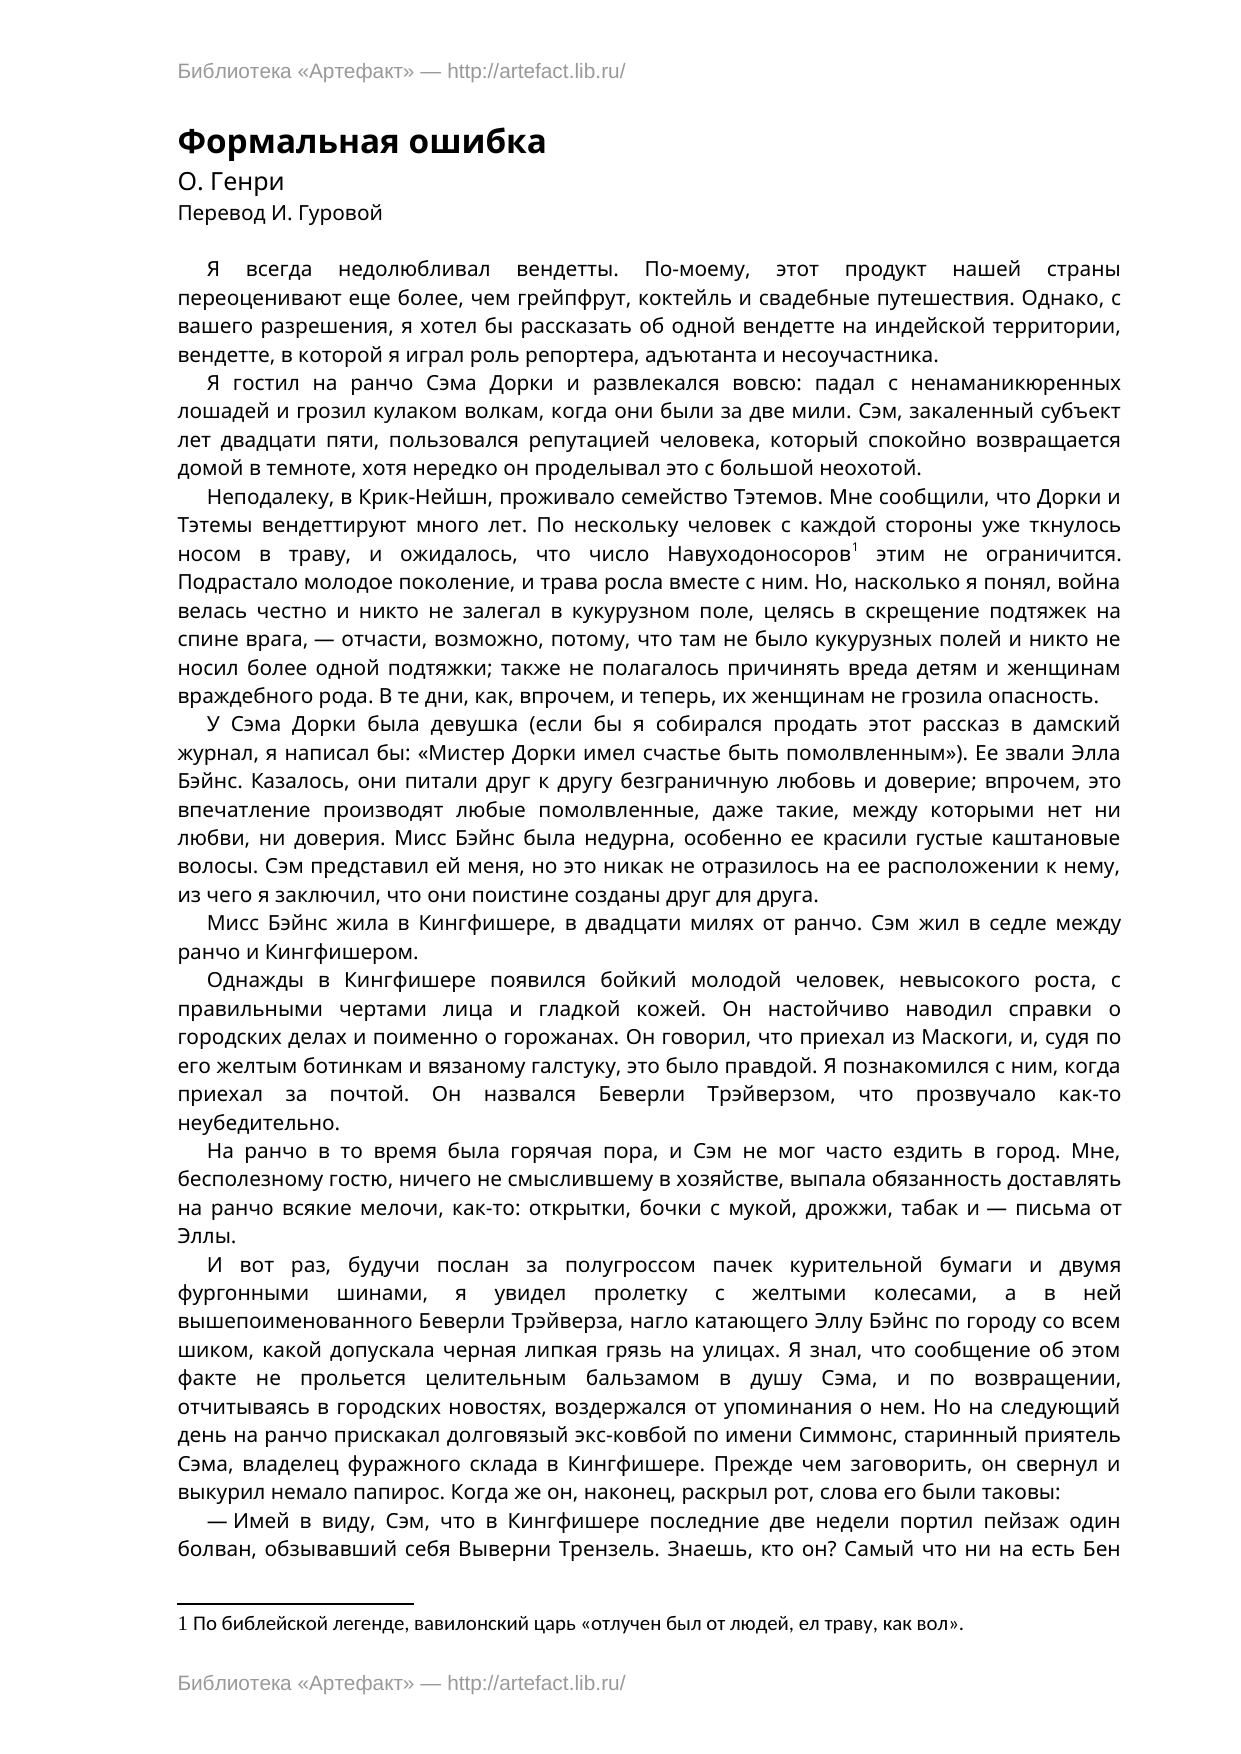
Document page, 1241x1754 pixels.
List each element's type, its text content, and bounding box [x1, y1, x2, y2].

text На ранчо в то время была горячая пора, и Сэм не мог часто ездить в город. Мне, бесполезному гостю, ничего не смыслившему в хозяйстве, выпала обязанность доставлять на ранчо всякие мелочи, как-то: открытки, бочки с мукой, дрожжи, табак и — письма от Эллы. [177, 1136, 1122, 1250]
text Однажды в Кингфишере появился бойкий молодой человек, невысокого роста, с правильными чертами лица и гладкой кожей. Он настойчиво наводил справки о городских делах и поименно о горожанах. Он говорил, что приехал из Маскоги, и, судя по его желтым ботинкам и вязаному галстуку, это было правдой. Я познакомился с ним, когда приехал за почтой. Он назвался Беверли Трэйверзом, что прозвучало как-то неубедительно. [177, 965, 1122, 1136]
text О. Генри [177, 163, 1122, 198]
text Я гостил на ранчо Сэма Дорки и развлекался вовсю: падал с ненаманикюренных лошадей и грозил кулаком волкам, когда они были за две мили. Сэм, закаленный субъект лет двадцати пяти, пользовался репутацией человека, который спокойно возвращается домой в темноте, хотя нередко он проделывал это с большой неохотой. [177, 368, 1122, 482]
text Я всегда недолюбливал вендетты. По-моему, этот продукт нашей страны переоценивают еще более, чем грейпфрут, коктейль и свадебные путешествия. Однако, с вашего разрешения, я хотел бы рассказать об одной вендетте на индейской территории, вендетте, в которой я играл роль репортера, адъютанта и несоучастника. [177, 254, 1122, 368]
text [177, 1506, 1122, 1563]
text И вот раз, будучи послан за полугроссом пачек курительной бумаги и двумя фургонными шинами, я увидел пролетку с желтыми колесами, а в ней вышепоименованного Беверли Трэйверза, нагло катающего Эллу Бэйнс по городу со всем шиком, какой допускала черная липкая грязь на улицах. Я знал, что сообщение об этом факте не прольется целительным бальзамом в душу Сэма, и по возвращении, отчитываясь в городских новостях, воздержался от упоминания о нем. Но на следующий день на ранчо прискакал долговязый экс-ковбой по имени Симмонс, старинный приятель Сэма, владелец фуражного склада в Кингфишере. Прежде чем заговорить, он свернул и выкурил немало папирос. Когда же он, наконец, раскрыл рот, слова его были таковы: [177, 1250, 1122, 1506]
text Неподалеку, в Крик-Нейшн, проживало семейство Тэтемов. Мне сообщили, что Дорки и Тэтемы вендеттируют много лет. По нескольку человек с каждой стороны уже ткнулось носом в траву, и ожидалось, что число Навуходоносоров этим не ограничится. Подрастало молодое поколение, и трава росла вместе с ним. Но, насколько я понял, война велась честно и никто не залегал в кукурузном поле, целясь в скрещение подтяжек на спине врага, — отчасти, возможно, потому, что там не было кукурузных полей и никто не носил более одной подтяжки; также не полагалось причинять вреда детям и женщинам враждебного рода. В те дни, как, впрочем, и теперь, их женщинам не грозила опасность. [177, 482, 1122, 709]
text У Сэма Дорки была девушка (если бы я собирался продать этот рассказ в дамский журнал, я написал бы: «Мистер Дорки имел счастье быть помолвленным»). Ее звали Элла Бэйнс. Казалось, они питали друг к другу безграничную любовь и доверие; впрочем, это впечатление производят любые помолвленные, даже такие, между которыми нет ни любви, ни доверия. Мисс Бэйнс была недурна, особенно ее красили густые каштановые волосы. Сэм представил ей меня, но это никак не отразилось на ее расположении к нему, из чего я заключил, что они поистине созданы друг для друга. [177, 709, 1122, 908]
text Мисс Бэйнс жила в Кингфишере, в двадцати милях от ранчо. Сэм жил в седле между ранчо и Кингфишером. [177, 908, 1122, 965]
subtitle Формальная ошибка [177, 118, 1122, 163]
text Перевод И. Гуровой [177, 198, 1122, 226]
